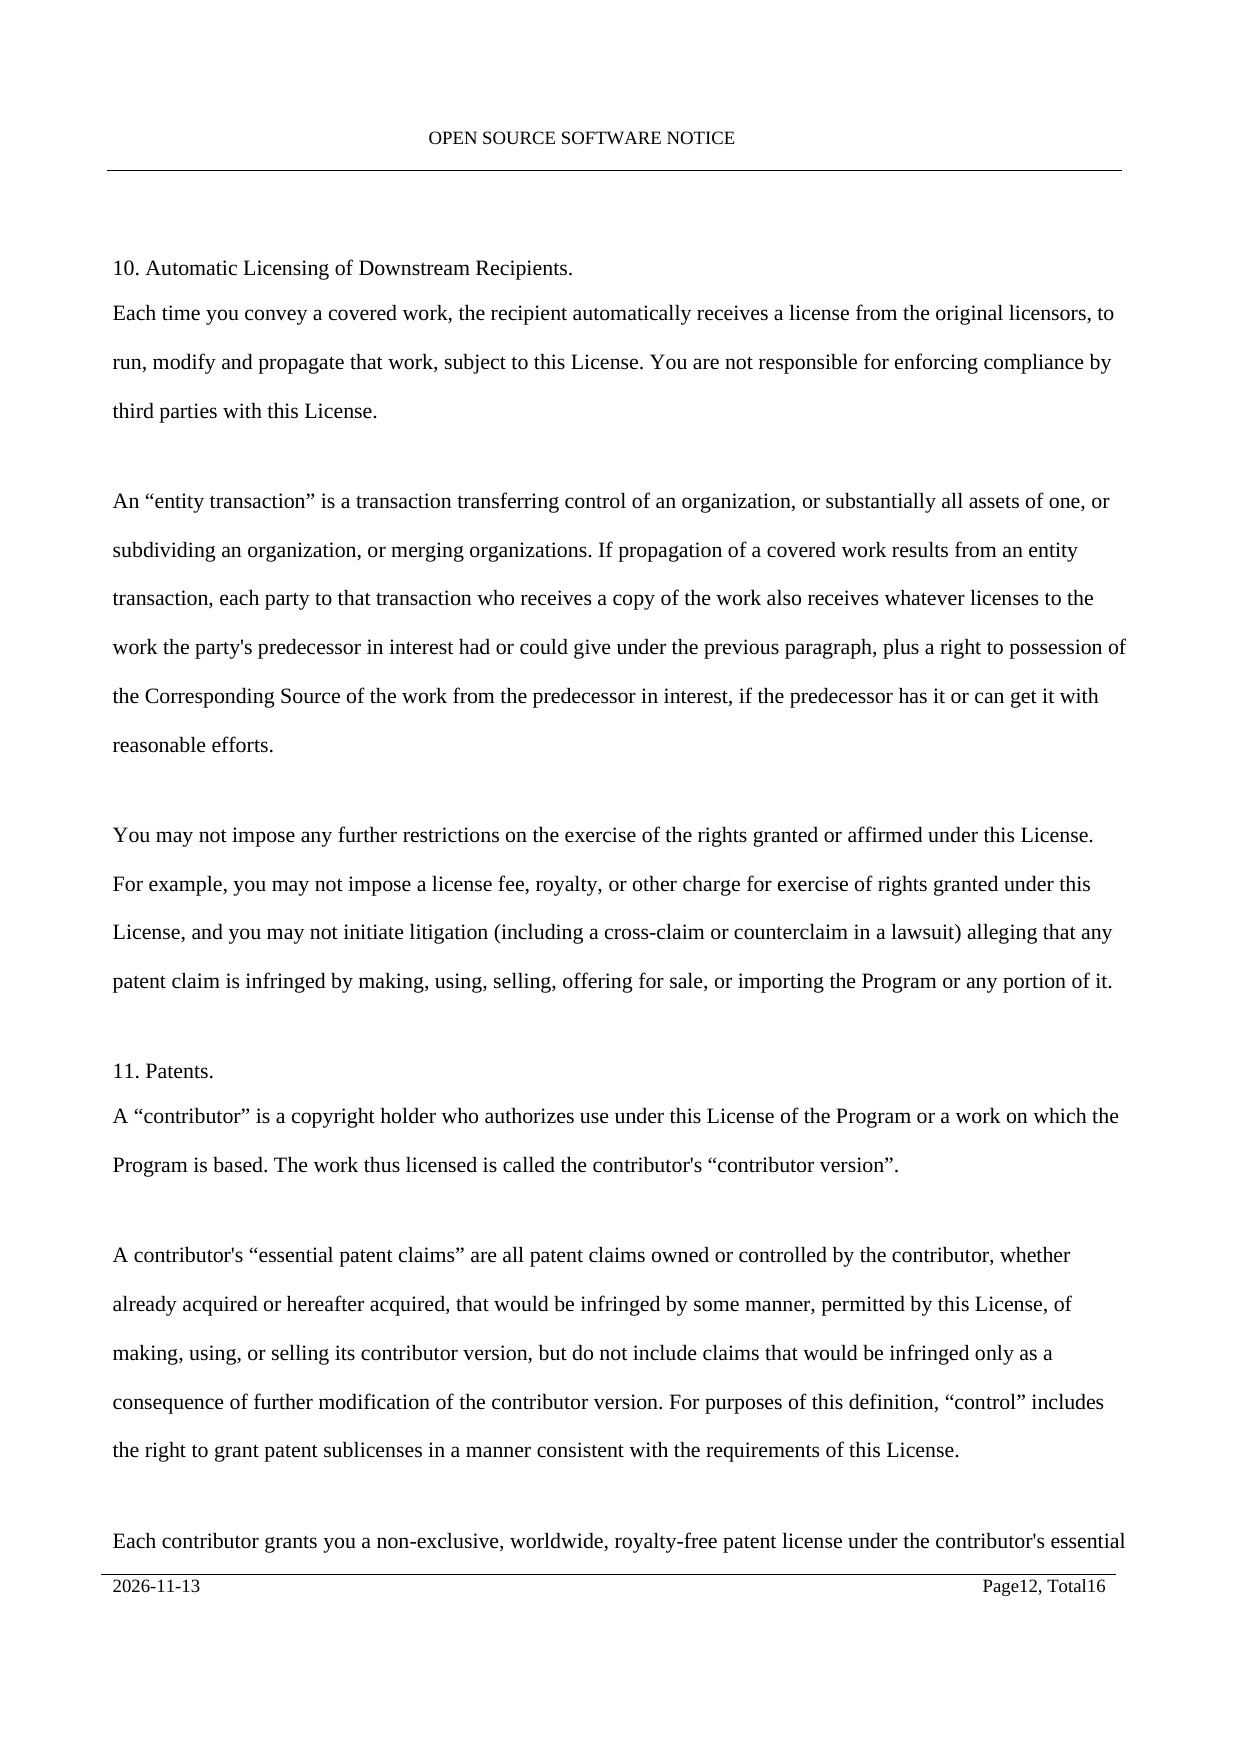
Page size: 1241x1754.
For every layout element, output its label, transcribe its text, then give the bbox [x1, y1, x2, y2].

text A contributor's “essential patent claims” are all patent claims owned or controlled by the contributor, whether already acquired or hereafter acquired, that would be infringed by some manner, permitted by this License, of making, using, or selling its contributor version, but do not include claims that would be infringed only as a consequence of further modification of the contributor version. For purposes of this definition, “control” includes the right to grant patent sublicenses in a manner consistent with the requirements of this License. [112, 1239, 1128, 1466]
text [112, 1524, 1128, 1556]
text 11. Patents. [112, 1055, 1128, 1087]
text A “contributor” is a copyright holder who authorizes use under this License of the Program or a work on which the Program is based. The work thus licensed is called the contributor's “contributor version”. [112, 1100, 1128, 1181]
text An “entity transaction” is a transaction transferring control of an organization, or substantially all assets of one, or subdividing an organization, or merging organizations. If propagation of a covered work results from an entity transaction, each party to that transaction who receives a copy of the work also receives whatever licenses to the work the party's predecessor in interest had or could give under the previous paragraph, plus a right to possession of the Corresponding Source of the work from the predecessor in interest, if the predecessor has it or can get it with reasonable efforts. [112, 484, 1128, 761]
text Each time you convey a covered work, the recipient automatically receives a license from the original licensors, to run, modify and propagate that work, subject to this License. You are not responsible for enforcing compliance by third parties with this License. [112, 297, 1128, 427]
text 10. Automatic Licensing of Downstream Recipients. [112, 251, 1128, 284]
text You may not impose any further restrictions on the exercise of the rights granted or affirmed under this License. For example, you may not impose a license fee, royalty, or other charge for exercise of rights granted under this License, and you may not initiate litigation (including a cross-claim or counterclaim in a lawsuit) alleging that any patent claim is infringed by making, using, selling, offering for sale, or importing the Program or any portion of it. [112, 818, 1128, 997]
